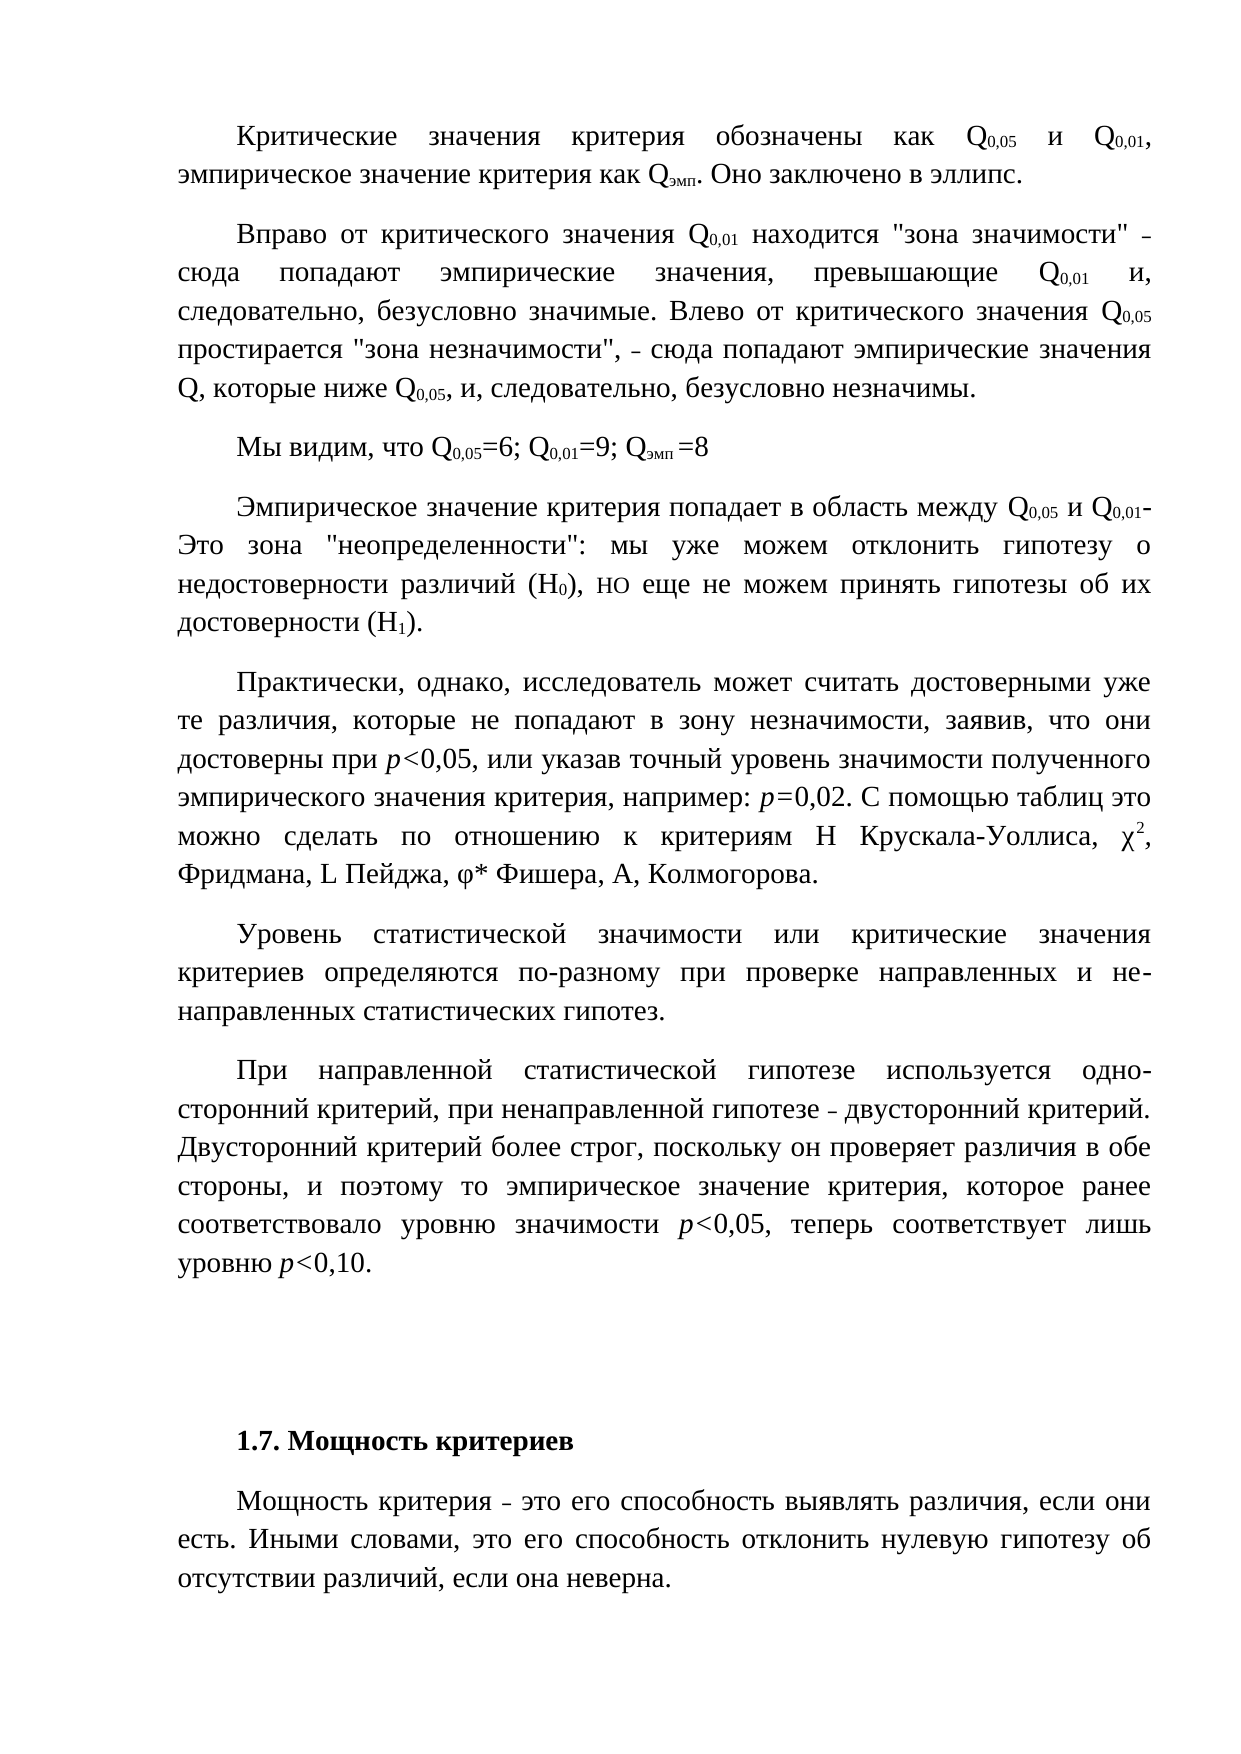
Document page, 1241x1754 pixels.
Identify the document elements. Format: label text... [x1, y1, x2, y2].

text Мощность критерия ˗ это его способность выявлять различия, если они есть. Иными словами, это его способность отклонить нулевую гипотезу об отсутствии различий, если она неверна. [177, 1483, 1152, 1593]
text Критические значения критерия обозначены как Q0,05 и Q0,01, эмпирическое значение критерия как Qэмп. Оно заключено в эллипс. [177, 118, 1152, 190]
text Уровень статистической значимости или критические значения критериев определяются по-разному при проверке направленных и ненаправленных статистических гипотез. [177, 916, 1152, 1027]
text Вправо от критического значения Q0,01 находится "зона значимости" ˗ сюда попадают эмпирические значения, превышающие Q0,01 и, следовательно, безусловно значимые. Влево от критического значения Q0,05 простирается "зона незначимости", ˗ сюда попадают эмпирические значения Q, которые ниже Q0,05, и, следовательно, безусловно незначимы. [177, 216, 1152, 404]
text 1.7. Мощность критериев [177, 1423, 1152, 1457]
text Эмпирическое значение критерия попадает в область между Q0,05 и Q0,01- Это зона "неопределенности": мы уже можем отклонить гипотезу о недостоверности различий (H0), но еще не можем принять гипотезы об их достоверности (H1). [177, 489, 1152, 638]
text Мы видим, что Q0,05=6; Q0,01=9; Qэмп =8 [177, 429, 1152, 463]
text При направленной статистической гипотезе используется односторонний критерий, при ненаправленной гипотезе ˗ двусторонний критерий. Двусторонний критерий более строг, поскольку он проверяет различия в обе стороны, и поэтому то эмпирическое значение критерия, которое ранее соответствовало уровню значимости р<0,05, теперь соответствует лишь уровню р<0,10. [177, 1052, 1152, 1279]
text Практически, однако, исследователь может считать достоверными уже те различия, которые не попадают в зону незначимости, заявив, что они достоверны при р<0,05, или указав точный уровень значимости полученного эмпирического значения критерия, например: р=0,02. С помощью таблиц это можно сделать по отношению к критериям Н Крускала-Уоллиса, χ2, Фридмана, L Пейджа, φ* Фишера, А, Колмогорова. [177, 664, 1152, 890]
